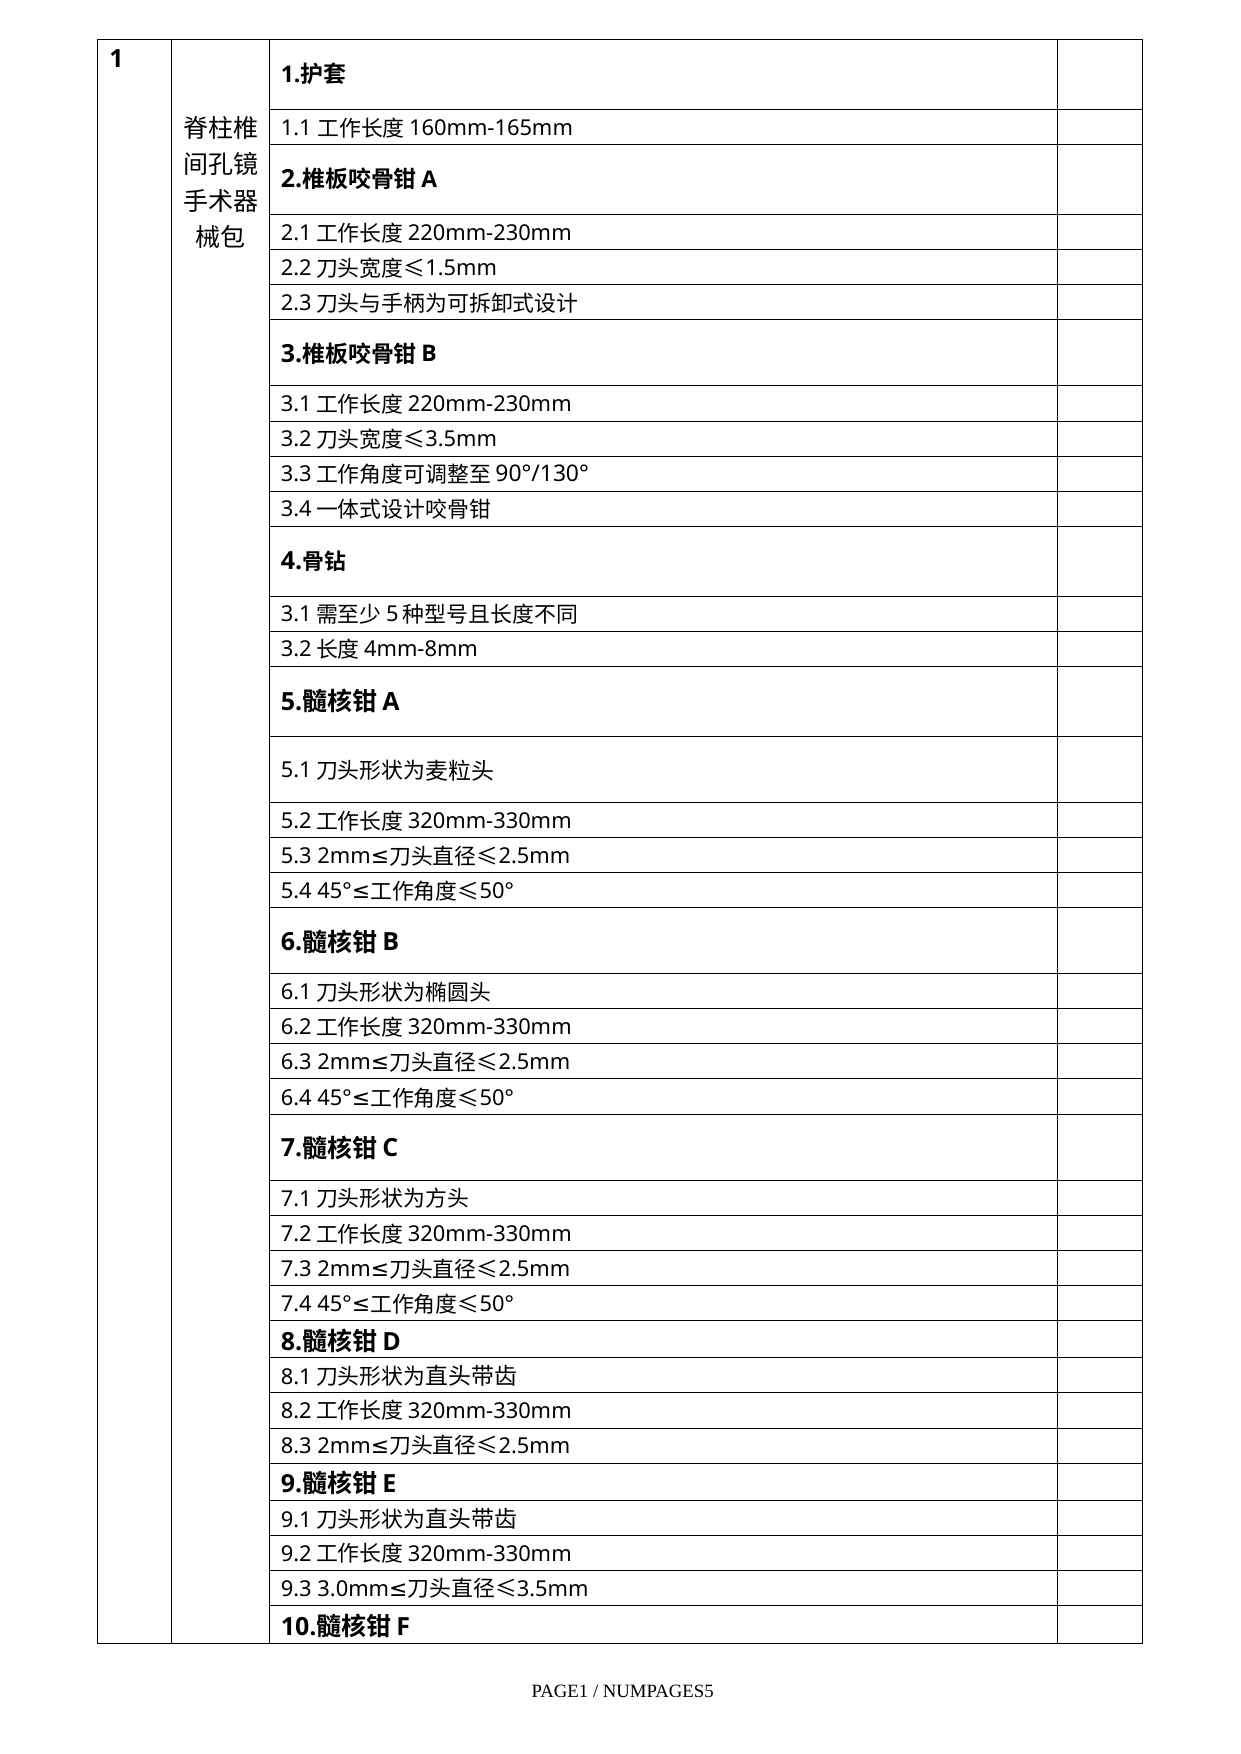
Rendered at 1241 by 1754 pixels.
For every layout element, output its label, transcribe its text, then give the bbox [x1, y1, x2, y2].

table_cell [1058, 1571, 1142, 1605]
table_cell 7.髓核钳C [270, 1115, 1057, 1179]
table_cell [1058, 285, 1142, 319]
table_cell [1058, 1393, 1142, 1427]
table_cell 1 [98, 40, 171, 1642]
table_cell [1058, 1464, 1142, 1500]
table_cell 8.髓核钳D [270, 1321, 1057, 1357]
table_cell 3.4一体式设计咬骨钳 [270, 492, 1057, 526]
table_cell 9.髓核钳E [270, 1464, 1057, 1500]
table_cell 9.1刀头形状为直头带齿 [270, 1501, 1057, 1535]
table_cell [1058, 145, 1142, 214]
table_cell 5.髓核钳A [270, 667, 1057, 736]
table_cell [1058, 597, 1142, 631]
table_cell [1058, 215, 1142, 249]
table_cell [1058, 1251, 1142, 1285]
table_cell [1058, 838, 1142, 872]
table_cell 5.3 2mm≤刀头直径≤2.5mm [270, 838, 1057, 872]
table_cell [1058, 1181, 1142, 1214]
table_cell 3.3工作角度可调整至90°/130° [270, 457, 1057, 491]
table_cell [1058, 1501, 1142, 1535]
table_cell 8.3 2mm≤刀头直径≤2.5mm [270, 1429, 1057, 1462]
table_cell [1058, 1079, 1142, 1113]
table_cell [1058, 803, 1142, 837]
table_cell 7.1刀头形状为方头 [270, 1181, 1057, 1214]
table_cell [1058, 250, 1142, 284]
table_cell 7.3 2mm≤刀头直径≤2.5mm [270, 1251, 1057, 1285]
table_cell [1058, 873, 1142, 907]
table_cell 2.1工作长度220mm-230mm [270, 215, 1057, 249]
table_cell 5.1刀头形状为麦粒头 [270, 737, 1057, 802]
table_cell 3.椎板咬骨钳B [270, 320, 1057, 385]
table_cell [1058, 386, 1142, 421]
table_cell [1058, 667, 1142, 736]
table_cell 6.髓核钳B [270, 908, 1057, 973]
table_cell [1058, 1358, 1142, 1392]
table_cell 6.4 45°≤工作角度≤50° [270, 1079, 1057, 1113]
table_cell 7.2工作长度320mm-330mm [270, 1216, 1057, 1250]
table_cell [1058, 1044, 1142, 1078]
table_cell 5.4 45°≤工作角度≤50° [270, 873, 1057, 907]
table_cell [1058, 422, 1142, 456]
table_cell 2.2刀头宽度≤1.5mm [270, 250, 1057, 284]
table_cell 2.椎板咬骨钳A [270, 145, 1057, 214]
table_cell [1058, 492, 1142, 526]
table_cell [1058, 1429, 1142, 1462]
table_cell [1058, 1009, 1142, 1043]
table_cell 10.髓核钳F [270, 1606, 1057, 1642]
table_cell [1058, 110, 1142, 144]
table_cell 2.3刀头与手柄为可拆卸式设计 [270, 285, 1057, 319]
table_cell 脊柱椎间孔镜手术器械包 [172, 40, 269, 1642]
table_cell [1058, 320, 1142, 385]
table_cell [1058, 1286, 1142, 1320]
table_cell 6.2工作长度320mm-330mm [270, 1009, 1057, 1043]
table_cell [1058, 40, 1142, 109]
table_cell 3.2刀头宽度≤3.5mm [270, 422, 1057, 456]
table_cell 9.3 3.0mm≤刀头直径≤3.5mm [270, 1571, 1057, 1605]
table_cell [1058, 1115, 1142, 1179]
table_cell [1058, 974, 1142, 1008]
table_cell 3.1需至少5种型号且长度不同 [270, 597, 1057, 631]
table_cell 6.1刀头形状为椭圆头 [270, 974, 1057, 1008]
table_cell 9.2工作长度320mm-330mm [270, 1536, 1057, 1570]
table_cell 7.4 45°≤工作角度≤50° [270, 1286, 1057, 1320]
table_cell [1058, 632, 1142, 666]
table_cell [1058, 737, 1142, 802]
table_cell [1058, 1321, 1142, 1357]
table_cell [1058, 1606, 1142, 1642]
table_cell 5.2工作长度320mm-330mm [270, 803, 1057, 837]
table_cell [1058, 1536, 1142, 1570]
table_cell [1058, 527, 1142, 596]
table_cell 8.1刀头形状为直头带齿 [270, 1358, 1057, 1392]
table_cell [1058, 457, 1142, 491]
table_cell [1058, 1216, 1142, 1250]
table_cell 1.护套 [270, 40, 1057, 109]
table_cell 8.2工作长度320mm-330mm [270, 1393, 1057, 1427]
table_cell 3.2长度4mm-8mm [270, 632, 1057, 666]
table_cell 6.3 2mm≤刀头直径≤2.5mm [270, 1044, 1057, 1078]
table_cell [1058, 908, 1142, 973]
table_cell 1.1 工作长度160mm-165mm [270, 110, 1057, 144]
table_cell 4.骨钻 [270, 527, 1057, 596]
table_cell 3.1工作长度220mm-230mm [270, 386, 1057, 421]
